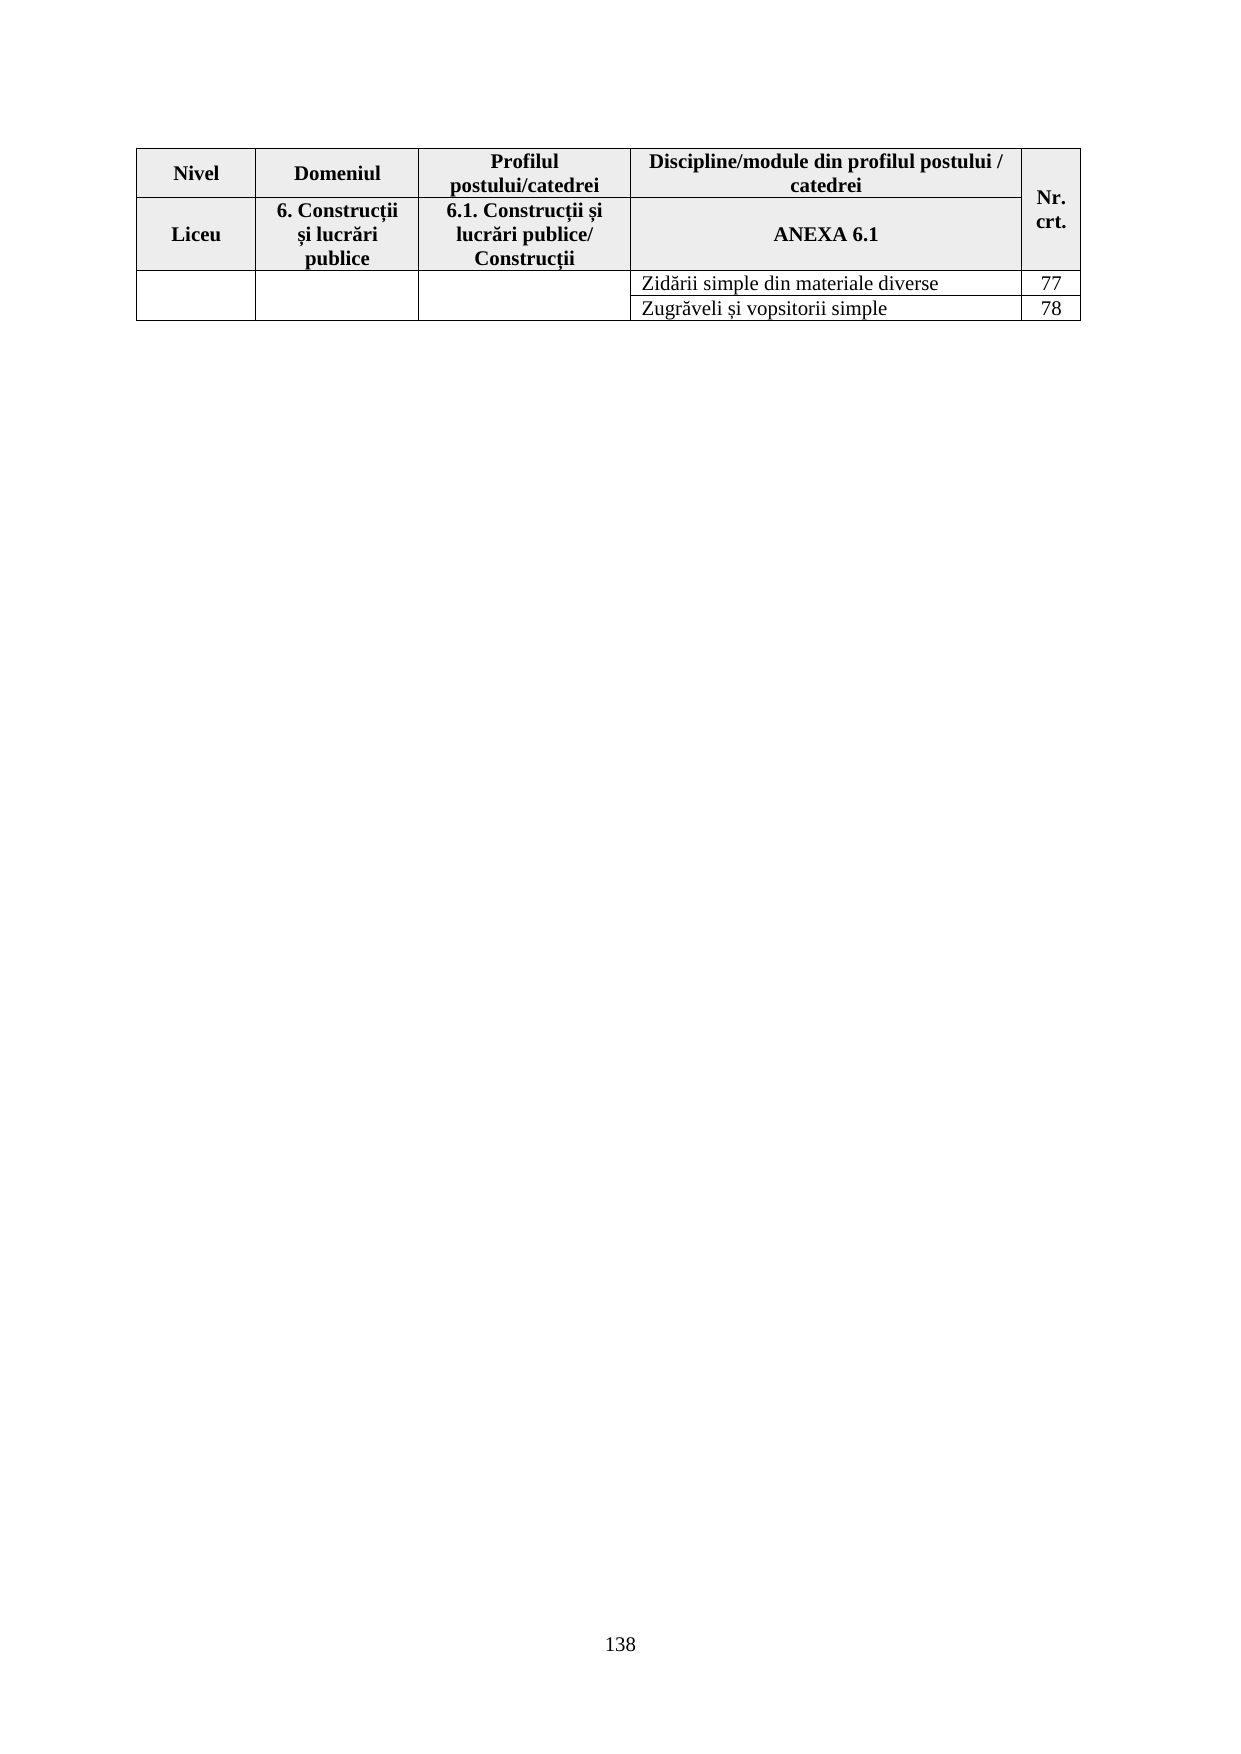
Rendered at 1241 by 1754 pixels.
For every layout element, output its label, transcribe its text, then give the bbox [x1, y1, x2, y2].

table_cell Zugrăveli și vopsitorii simple [631, 296, 1021, 320]
table_header Discipline/module din profilul postului / catedrei [631, 149, 1021, 197]
table_cell 6. Construcții și lucrări publice [256, 198, 418, 270]
table_header Domeniul [256, 149, 418, 197]
table_cell 77 [1022, 271, 1080, 295]
table_header Nr. crt. [1022, 149, 1080, 270]
table_cell 6.1. Construcții și lucrări publice/ Construcții [419, 198, 630, 270]
table_cell Zidării simple din materiale diverse [631, 271, 1021, 295]
table_header Nivel [137, 149, 255, 197]
table_cell Liceu [137, 198, 255, 270]
table_cell ANEXA 6.1 [631, 198, 1021, 270]
table_cell 78 [1022, 296, 1080, 320]
table_header Profilul postului/catedrei [419, 149, 630, 197]
